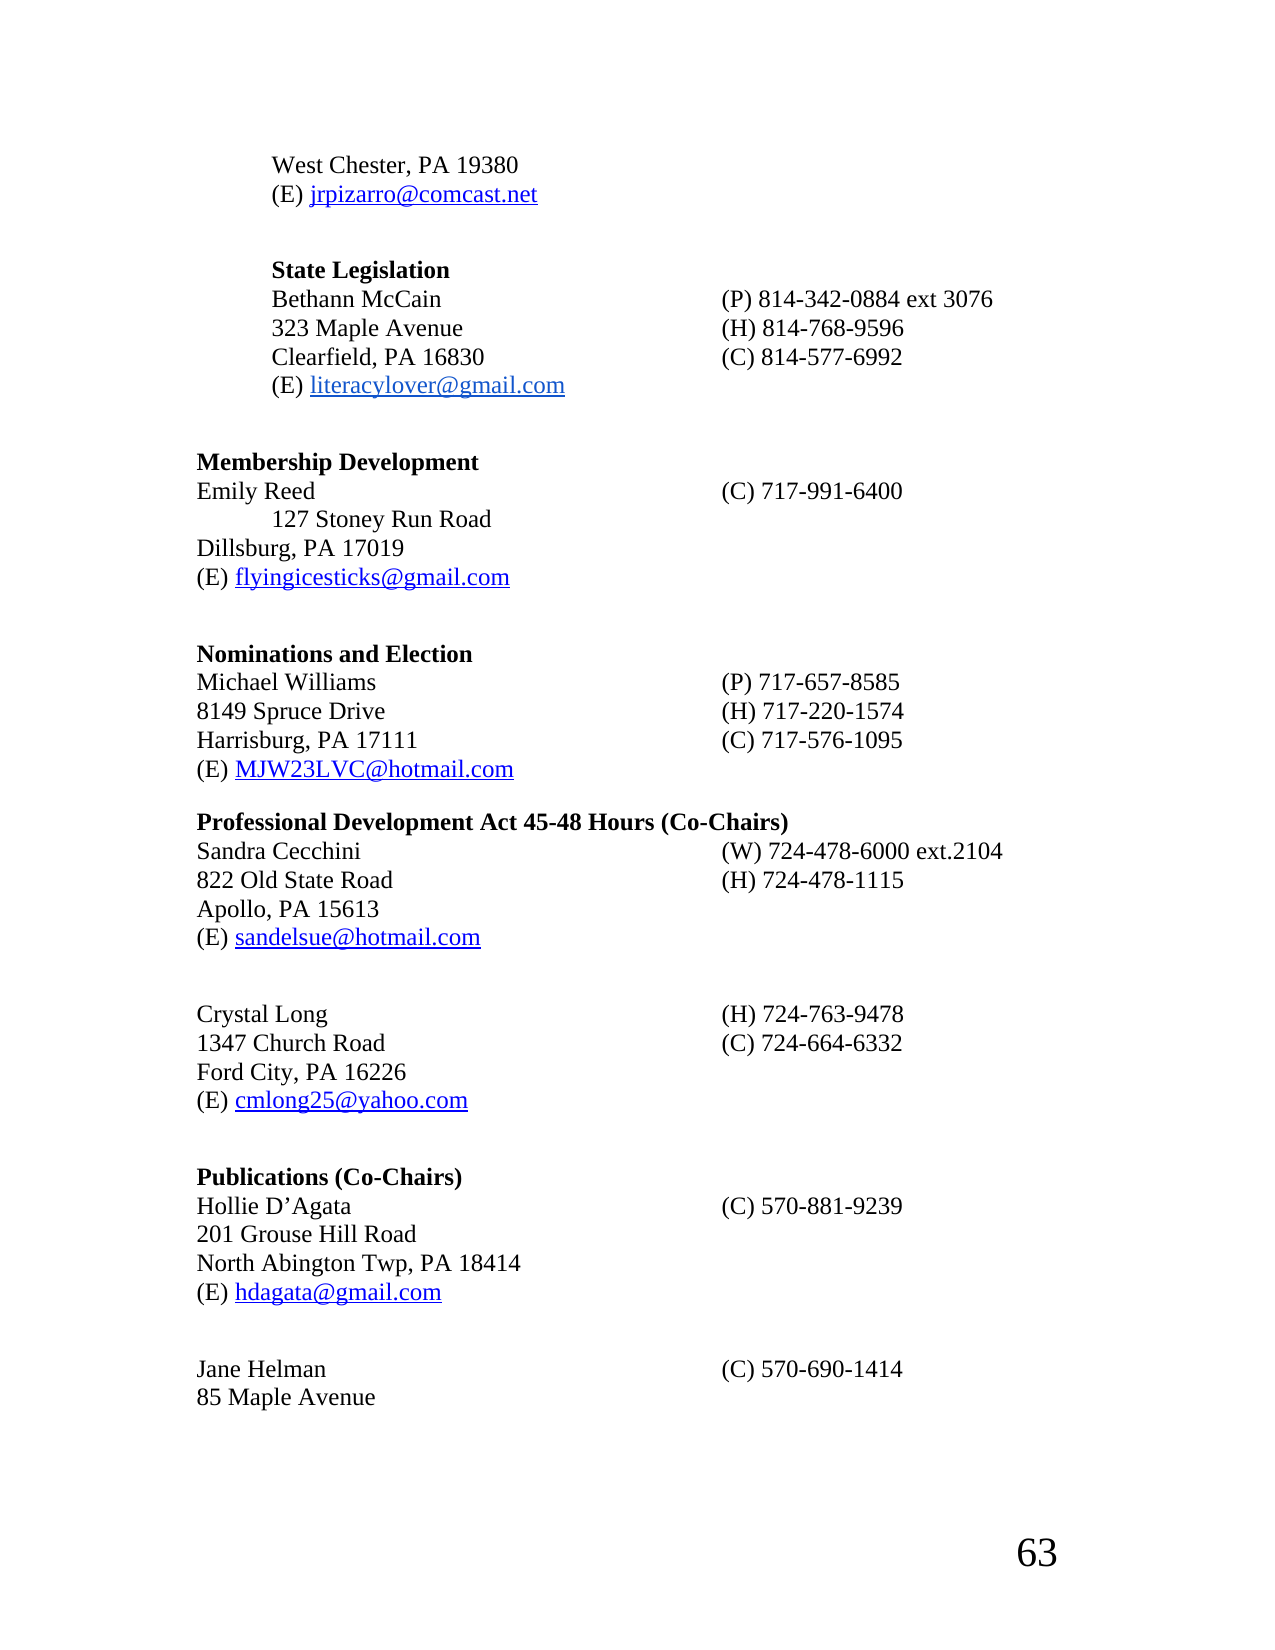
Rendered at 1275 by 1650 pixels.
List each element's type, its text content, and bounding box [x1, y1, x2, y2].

text Michael Williams (P) 717-657-8585 [196, 667, 1057, 696]
text (E) hdagata@gmail.com [196, 1277, 1057, 1306]
text Professional Development Act 45-48 Hours (Co-Chairs) [196, 807, 1057, 836]
text (E) jrpizarro@comcast.net [196, 179, 1057, 207]
text Ford City, PA 16226 [196, 1057, 1057, 1085]
text Jane Helman (C) 570-690-1414 [196, 1354, 1057, 1382]
text North Abington Twp, PA 18414 [196, 1248, 1057, 1277]
text Crystal Long (H) 724-763-9478 [196, 999, 1057, 1028]
text Apollo, PA 15613 [196, 894, 1057, 922]
text (E) cmlong25@yahoo.com [196, 1085, 1057, 1114]
text Clearfield, PA 16830 (C) 814-577-6992 [196, 342, 1057, 370]
text West Chester, PA 19380 [196, 150, 1057, 179]
text 85 Maple Avenue [196, 1382, 1057, 1411]
text 1347 Church Road (C) 724-664-6332 [196, 1028, 1057, 1057]
text Dillsburg, PA 17019 [196, 533, 1057, 562]
text Emily Reed (C) 717-991-6400 127 Stoney Run Road [196, 476, 1057, 533]
text State Legislation [196, 255, 1057, 284]
text 323 Maple Avenue (H) 814-768-9596 [196, 313, 1057, 342]
text (E) literacylover@gmail.com [196, 370, 1057, 399]
text (E) MJW23LVC@hotmail.com [196, 754, 1057, 782]
text Sandra Cecchini (W) 724-478-6000 ext.2104 [196, 836, 1057, 865]
text Publications (Co-Chairs) [196, 1162, 1057, 1191]
text (E) flyingicesticks@gmail.com [196, 562, 1057, 591]
text 201 Grouse Hill Road [196, 1219, 1057, 1248]
text Nominations and Election [196, 639, 1057, 667]
text Bethann McCain (P) 814-342-0884 ext 3076 [196, 284, 1057, 313]
text Membership Development [196, 447, 1057, 476]
text 822 Old State Road (H) 724-478-1115 [196, 865, 1057, 894]
text 8149 Spruce Drive (H) 717-220-1574 [196, 696, 1057, 725]
text (E) sandelsue@hotmail.com [196, 922, 1057, 951]
text Hollie D’Agata (C) 570-881-9239 [196, 1191, 1057, 1219]
text Harrisburg, PA 17111 (C) 717-576-1095 [196, 725, 1057, 754]
